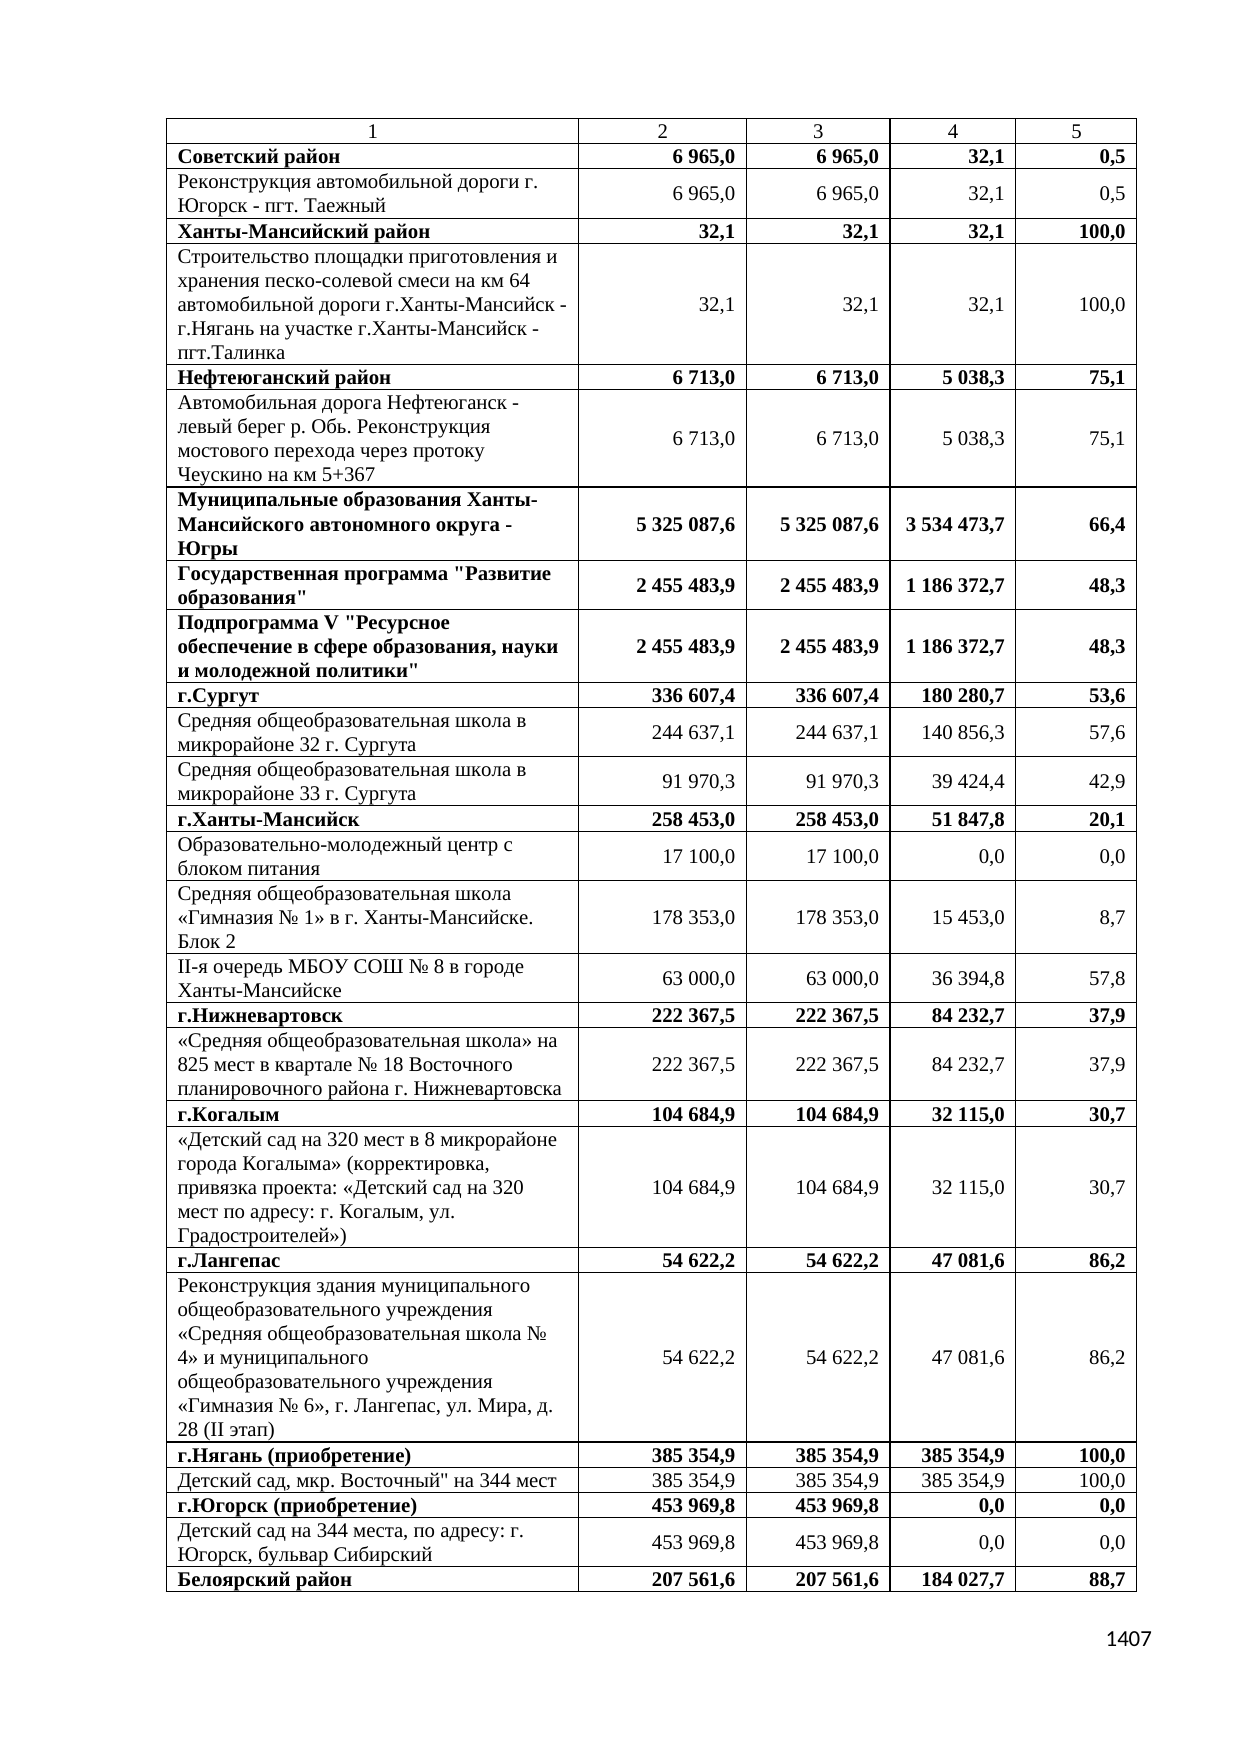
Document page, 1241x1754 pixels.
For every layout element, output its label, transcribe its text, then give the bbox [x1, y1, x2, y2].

table_cell 258 453,0 [747, 806, 889, 831]
table_header 5 [1016, 119, 1136, 143]
table_cell 30,7 [1016, 1101, 1136, 1126]
table_cell 54 622,2 [579, 1248, 746, 1272]
table_cell 104 684,9 [747, 1127, 889, 1247]
table_cell 1 186 372,7 [891, 561, 1015, 609]
table_cell «Средняя общеобразовательная школа» на 825 мест в квартале № 18 Восточного планировочного района г. Нижневартовска [167, 1028, 578, 1100]
table_cell 32,1 [747, 244, 889, 364]
table_cell 178 353,0 [579, 881, 746, 953]
table_cell 5 038,3 [891, 365, 1015, 389]
table_cell 88,7 [1016, 1567, 1136, 1591]
table_cell Образовательно-молодежный центр с блоком питания [167, 832, 578, 880]
table_cell 5 325 087,6 [579, 488, 746, 559]
table_cell 336 607,4 [747, 683, 889, 707]
table_cell 84 232,7 [891, 1003, 1015, 1027]
table_cell 0,0 [891, 1518, 1015, 1566]
table_cell 385 354,9 [747, 1443, 889, 1467]
table_cell 184 027,7 [891, 1567, 1015, 1591]
table_cell 48,3 [1016, 610, 1136, 682]
table_cell 0,0 [1016, 1518, 1136, 1566]
table_cell 222 367,5 [747, 1028, 889, 1100]
table_cell 0,5 [1016, 169, 1136, 217]
table_cell Подпрограмма V "Ресурсное обеспечение в сфере образования, науки и молодежной политики" [167, 610, 578, 682]
table_cell Нефтеюганский район [167, 365, 578, 389]
table_cell г.Югорск (приобретение) [167, 1493, 578, 1517]
table_cell г.Ханты-Мансийск [167, 806, 578, 831]
table_cell Ханты-Мансийский район [167, 219, 578, 243]
table_cell 32,1 [579, 219, 746, 243]
table_cell 104 684,9 [747, 1101, 889, 1126]
table_cell 0,5 [1016, 144, 1136, 168]
table_cell 47 081,6 [891, 1273, 1015, 1441]
table_cell Автомобильная дорога Нефтеюганск - левый берег р. Обь. Реконструкция мостового перехода через протоку Чеускино на км 5+367 [167, 390, 578, 486]
table_cell 8,7 [1016, 881, 1136, 953]
table_cell Средняя общеобразовательная школа «Гимназия № 1» в г. Ханты-Мансийске. Блок 2 [167, 881, 578, 953]
table_cell 0,0 [1016, 832, 1136, 880]
table_cell 63 000,0 [579, 954, 746, 1002]
table_cell г.Нижневартовск [167, 1003, 578, 1027]
table_cell Средняя общеобразовательная школа в микрорайоне 32 г. Сургута [167, 708, 578, 756]
table_cell 385 354,9 [579, 1443, 746, 1467]
table_cell 17 100,0 [579, 832, 746, 880]
table_cell 6 713,0 [747, 390, 889, 486]
table_cell 104 684,9 [579, 1127, 746, 1247]
table_cell 100,0 [1016, 1468, 1136, 1492]
table_cell 2 455 483,9 [579, 561, 746, 609]
table_cell 385 354,9 [891, 1443, 1015, 1467]
table_cell 84 232,7 [891, 1028, 1015, 1100]
table_cell 6 965,0 [747, 169, 889, 217]
table_cell 2 455 483,9 [747, 561, 889, 609]
table_cell 6 965,0 [579, 169, 746, 217]
table_cell 6 965,0 [747, 144, 889, 168]
table_cell г.Лангепас [167, 1248, 578, 1272]
table_cell г.Сургут [167, 683, 578, 707]
table_cell 2 455 483,9 [747, 610, 889, 682]
table_cell 32,1 [891, 219, 1015, 243]
table_cell 0,0 [891, 1493, 1015, 1517]
table_cell 51 847,8 [891, 806, 1015, 831]
table_cell 244 637,1 [579, 708, 746, 756]
table_cell 32 115,0 [891, 1127, 1015, 1247]
table_cell Советский район [167, 144, 578, 168]
table_cell 5 325 087,6 [747, 488, 889, 559]
table_cell 0,0 [891, 832, 1015, 880]
table_cell 91 970,3 [747, 757, 889, 805]
table_cell II-я очередь МБОУ СОШ № 8 в городе Ханты-Мансийске [167, 954, 578, 1002]
table_cell 39 424,4 [891, 757, 1015, 805]
table_cell 47 081,6 [891, 1248, 1015, 1272]
table_cell Реконструкция автомобильной дороги г. Югорск - пгт. Таежный [167, 169, 578, 217]
table_cell Детский сад, мкр. Восточный" на 344 мест [167, 1468, 578, 1492]
table_cell 1 186 372,7 [891, 610, 1015, 682]
table_cell Государственная программа "Развитие образования" [167, 561, 578, 609]
table_cell Муниципальные образования Ханты-Мансийского автономного округа - Югры [167, 488, 578, 559]
table_cell 0,0 [1016, 1493, 1136, 1517]
table_cell 32,1 [891, 244, 1015, 364]
table_cell 453 969,8 [747, 1493, 889, 1517]
table_cell 100,0 [1016, 219, 1136, 243]
table_cell Реконструкция здания муниципального общеобразовательного учреждения «Средняя общеобразовательная школа № 4» и муниципального общеобразовательного учреждения «Гимназия № 6», г. Лангепас, ул. Мира, д. 28 (II этап) [167, 1273, 578, 1441]
table_cell 42,9 [1016, 757, 1136, 805]
table_cell 336 607,4 [579, 683, 746, 707]
table_cell 32,1 [891, 169, 1015, 217]
table_cell 222 367,5 [579, 1003, 746, 1027]
table_cell 100,0 [1016, 244, 1136, 364]
table_cell 2 455 483,9 [579, 610, 746, 682]
table_cell Средняя общеобразовательная школа в микрорайоне 33 г. Сургута [167, 757, 578, 805]
table_cell 54 622,2 [747, 1273, 889, 1441]
table_cell 20,1 [1016, 806, 1136, 831]
table_cell Белоярский район [167, 1567, 578, 1591]
table_cell 48,3 [1016, 561, 1136, 609]
table_cell г.Нягань (приобретение) [167, 1443, 578, 1467]
table_cell 32 115,0 [891, 1101, 1015, 1126]
table_cell 32,1 [579, 244, 746, 364]
table_cell 86,2 [1016, 1248, 1136, 1272]
table_cell 6 965,0 [579, 144, 746, 168]
table_cell 104 684,9 [579, 1101, 746, 1126]
table_cell 453 969,8 [747, 1518, 889, 1566]
table_cell 54 622,2 [579, 1273, 746, 1441]
table_cell 6 713,0 [579, 365, 746, 389]
table_cell 66,4 [1016, 488, 1136, 559]
table_cell 178 353,0 [747, 881, 889, 953]
table_cell 140 856,3 [891, 708, 1015, 756]
table_cell 222 367,5 [579, 1028, 746, 1100]
table_cell г.Когалым [167, 1101, 578, 1126]
table_cell 32,1 [891, 144, 1015, 168]
table_cell 100,0 [1016, 1443, 1136, 1467]
table_cell 37,9 [1016, 1003, 1136, 1027]
table_header 4 [891, 119, 1015, 143]
table_cell 258 453,0 [579, 806, 746, 831]
table_cell 75,1 [1016, 390, 1136, 486]
table_cell 3 534 473,7 [891, 488, 1015, 559]
table_cell 53,6 [1016, 683, 1136, 707]
table_cell 57,6 [1016, 708, 1136, 756]
table_cell 453 969,8 [579, 1518, 746, 1566]
table_cell 180 280,7 [891, 683, 1015, 707]
table_cell 32,1 [747, 219, 889, 243]
table_header 2 [579, 119, 746, 143]
table_cell 30,7 [1016, 1127, 1136, 1247]
table_cell 86,2 [1016, 1273, 1136, 1441]
table_cell 37,9 [1016, 1028, 1136, 1100]
table_cell Детский сад на 344 места, по адресу: г. Югорск, бульвар Сибирский [167, 1518, 578, 1566]
table_cell 244 637,1 [747, 708, 889, 756]
table_cell «Детский сад на 320 мест в 8 микрорайоне города Когалыма» (корректировка, привязка проекта: «Детский сад на 320 мест по адресу: г. Когалым, ул. Градостроителей») [167, 1127, 578, 1247]
table_cell Строительство площадки приготовления и хранения песко-солевой смеси на км 64 автомобильной дороги г.Ханты-Мансийск - г.Нягань на участке г.Ханты-Мансийск - пгт.Талинка [167, 244, 578, 364]
table_cell 222 367,5 [747, 1003, 889, 1027]
table_cell 207 561,6 [579, 1567, 746, 1591]
table_cell 15 453,0 [891, 881, 1015, 953]
table_cell 17 100,0 [747, 832, 889, 880]
table_cell 57,8 [1016, 954, 1136, 1002]
table_header 1 [167, 119, 578, 143]
table_cell 36 394,8 [891, 954, 1015, 1002]
table_cell 6 713,0 [579, 390, 746, 486]
table_cell 385 354,9 [891, 1468, 1015, 1492]
table_header 3 [747, 119, 889, 143]
table_cell 75,1 [1016, 365, 1136, 389]
table_cell 6 713,0 [747, 365, 889, 389]
table_cell 385 354,9 [579, 1468, 746, 1492]
table_cell 5 038,3 [891, 390, 1015, 486]
table_cell 207 561,6 [747, 1567, 889, 1591]
table_cell 54 622,2 [747, 1248, 889, 1272]
table_cell 63 000,0 [747, 954, 889, 1002]
table_cell 453 969,8 [579, 1493, 746, 1517]
table_cell 91 970,3 [579, 757, 746, 805]
table_cell 385 354,9 [747, 1468, 889, 1492]
